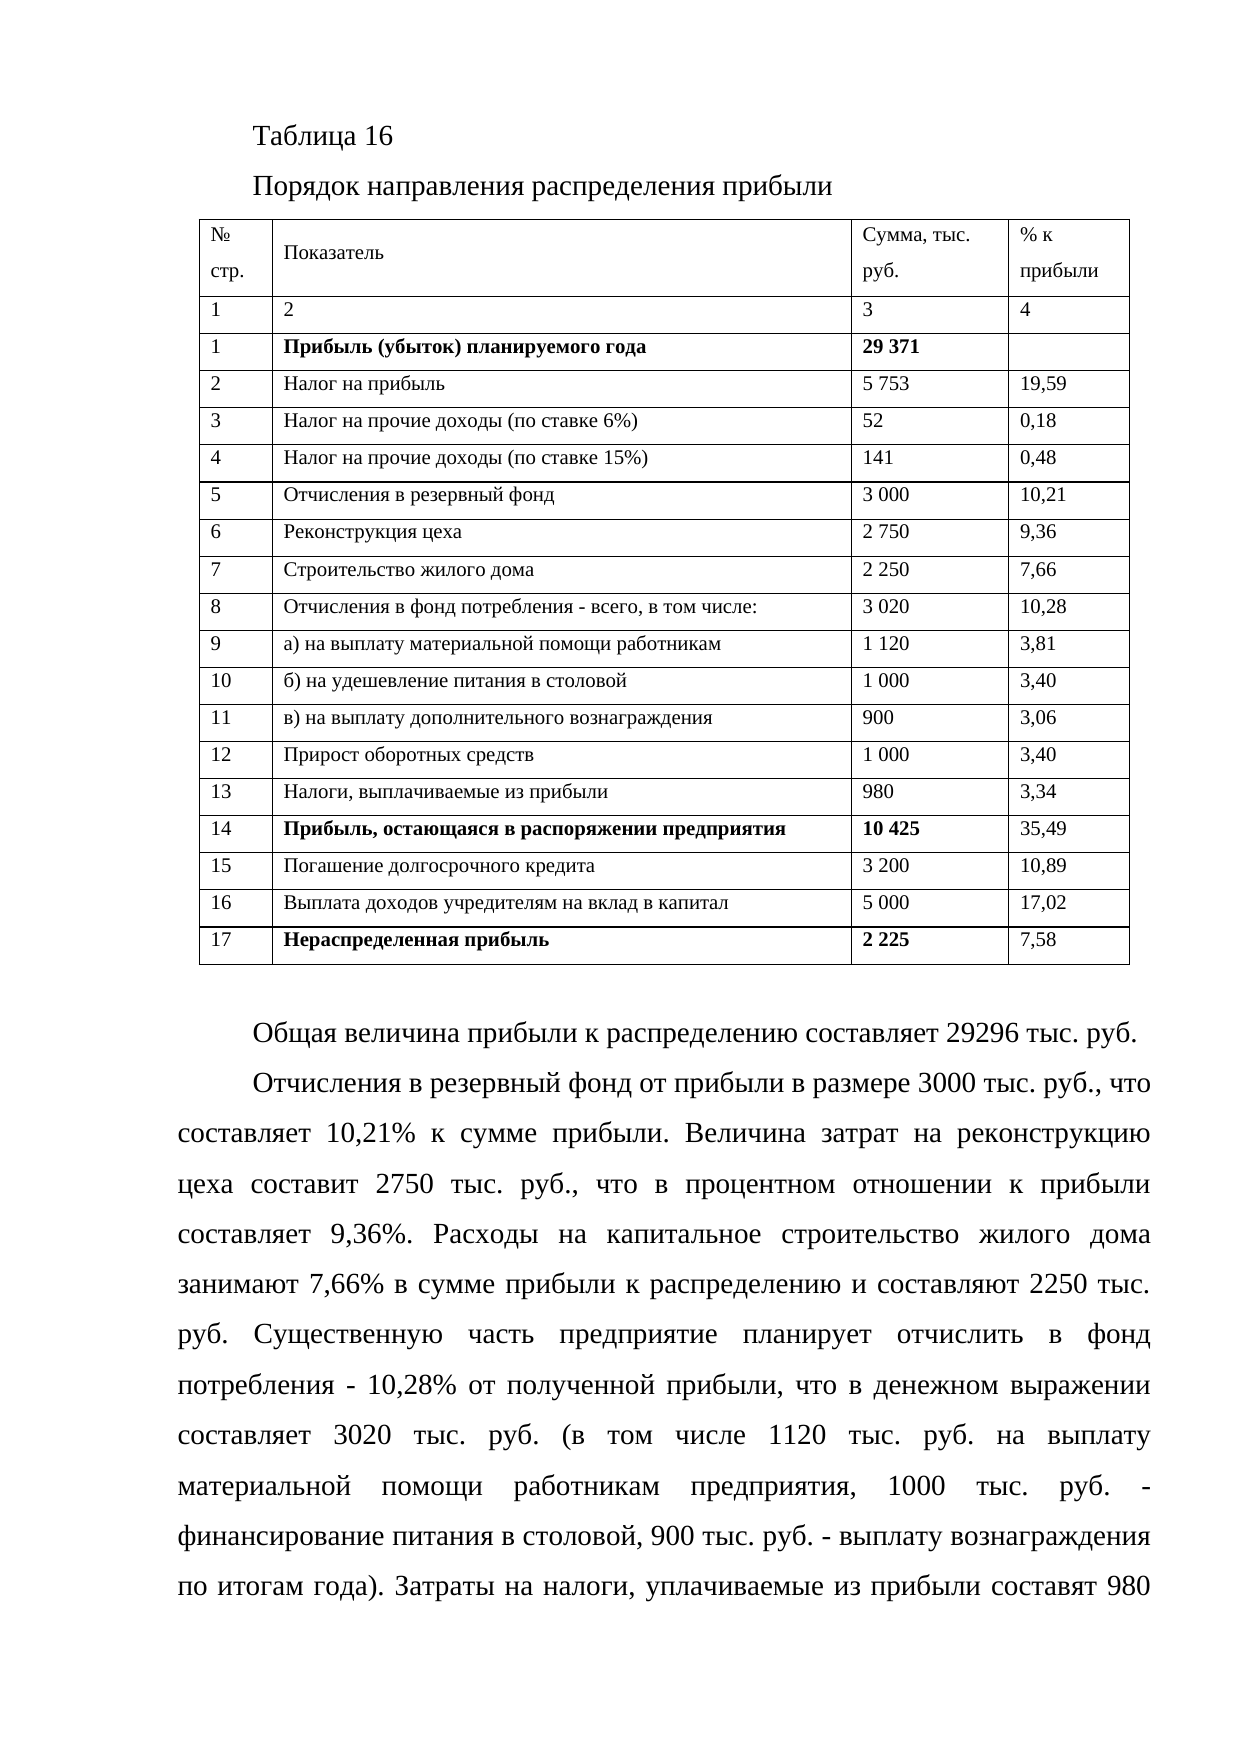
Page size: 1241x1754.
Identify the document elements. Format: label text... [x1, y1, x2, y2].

table_cell 17,02 [1009, 890, 1129, 926]
text Порядок направления распределения прибыли [177, 168, 1152, 202]
table_cell 6 [200, 520, 272, 556]
table_cell 10,28 [1009, 594, 1129, 630]
table_cell 1 [200, 334, 272, 370]
table_cell 9 [200, 631, 272, 667]
table_cell Нераспределенная прибыль [273, 928, 851, 963]
table_cell 0,18 [1009, 408, 1129, 444]
table_header Показатель [273, 220, 851, 296]
table_cell 5 [200, 483, 272, 518]
table_cell 14 [200, 816, 272, 852]
table_cell 3 [852, 297, 1008, 333]
table_cell 10 425 [852, 816, 1008, 852]
table_cell Отчисления в резервный фонд [273, 483, 851, 518]
table_cell 29 371 [852, 334, 1008, 370]
table_cell Прирост оборотных средств [273, 742, 851, 778]
table_header % к прибыли [1009, 220, 1129, 296]
table_cell 7 [200, 557, 272, 593]
table_cell 5 753 [852, 371, 1008, 407]
table_cell 2 225 [852, 928, 1008, 963]
table_cell 17 [200, 928, 272, 963]
table_cell Налог на прочие доходы (по ставке 6%) [273, 408, 851, 444]
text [177, 1065, 1152, 1602]
table_cell 900 [852, 705, 1008, 741]
table_cell 11 [200, 705, 272, 741]
table_cell 2 250 [852, 557, 1008, 593]
table_cell 16 [200, 890, 272, 926]
table_header Сумма, тыс. руб. [852, 220, 1008, 296]
table_cell 1 000 [852, 668, 1008, 704]
text Таблица 16 [177, 118, 1152, 152]
table_cell Реконструкция цеха [273, 520, 851, 556]
table_cell 3 000 [852, 483, 1008, 518]
table_cell 4 [1009, 297, 1129, 333]
table_cell 2 750 [852, 520, 1008, 556]
table_cell 19,59 [1009, 371, 1129, 407]
table_cell 9,36 [1009, 520, 1129, 556]
table_cell 12 [200, 742, 272, 778]
table_cell Прибыль (убыток) планируемого года [273, 334, 851, 370]
table_cell 3,06 [1009, 705, 1129, 741]
text Общая величина прибыли к распределению составляет 29296 тыс. руб. [177, 1015, 1152, 1048]
table_cell Отчисления в фонд потребления - всего, в том числе: [273, 594, 851, 630]
table_cell 10,21 [1009, 483, 1129, 518]
table_header № стр. [200, 220, 272, 296]
table_cell 2 [200, 371, 272, 407]
table_cell 1 120 [852, 631, 1008, 667]
table_cell 1 000 [852, 742, 1008, 778]
table_cell 10 [200, 668, 272, 704]
table_cell в) на выплату дополнительного вознаграждения [273, 705, 851, 741]
table_cell 15 [200, 853, 272, 889]
table_cell 7,58 [1009, 928, 1129, 963]
table_cell 1 [200, 297, 272, 333]
table_cell 980 [852, 779, 1008, 815]
table_cell 2 [273, 297, 851, 333]
table_cell [1009, 334, 1129, 370]
table_cell а) на выплату материальной помощи работникам [273, 631, 851, 667]
table_cell 4 [200, 445, 272, 481]
table_cell Выплата доходов учредителям на вклад в капитал [273, 890, 851, 926]
table_cell 3,34 [1009, 779, 1129, 815]
table_cell Строительство жилого дома [273, 557, 851, 593]
table_cell Погашение долгосрочного кредита [273, 853, 851, 889]
table_cell 3 200 [852, 853, 1008, 889]
table_cell б) на удешевление питания в столовой [273, 668, 851, 704]
table_cell 3,81 [1009, 631, 1129, 667]
table_cell 35,49 [1009, 816, 1129, 852]
table_cell 7,66 [1009, 557, 1129, 593]
table_cell 3,40 [1009, 742, 1129, 778]
table_cell Налог на прибыль [273, 371, 851, 407]
table_cell 3,40 [1009, 668, 1129, 704]
table_cell 141 [852, 445, 1008, 481]
table_cell 3 020 [852, 594, 1008, 630]
table_cell 5 000 [852, 890, 1008, 926]
table_cell 0,48 [1009, 445, 1129, 481]
table_cell Налог на прочие доходы (по ставке 15%) [273, 445, 851, 481]
table_cell Налоги, выплачиваемые из прибыли [273, 779, 851, 815]
table_cell 13 [200, 779, 272, 815]
table_cell 3 [200, 408, 272, 444]
table_cell Прибыль, остающаяся в распоряжении предприятия [273, 816, 851, 852]
table_cell 8 [200, 594, 272, 630]
table_cell 10,89 [1009, 853, 1129, 889]
table_cell 52 [852, 408, 1008, 444]
